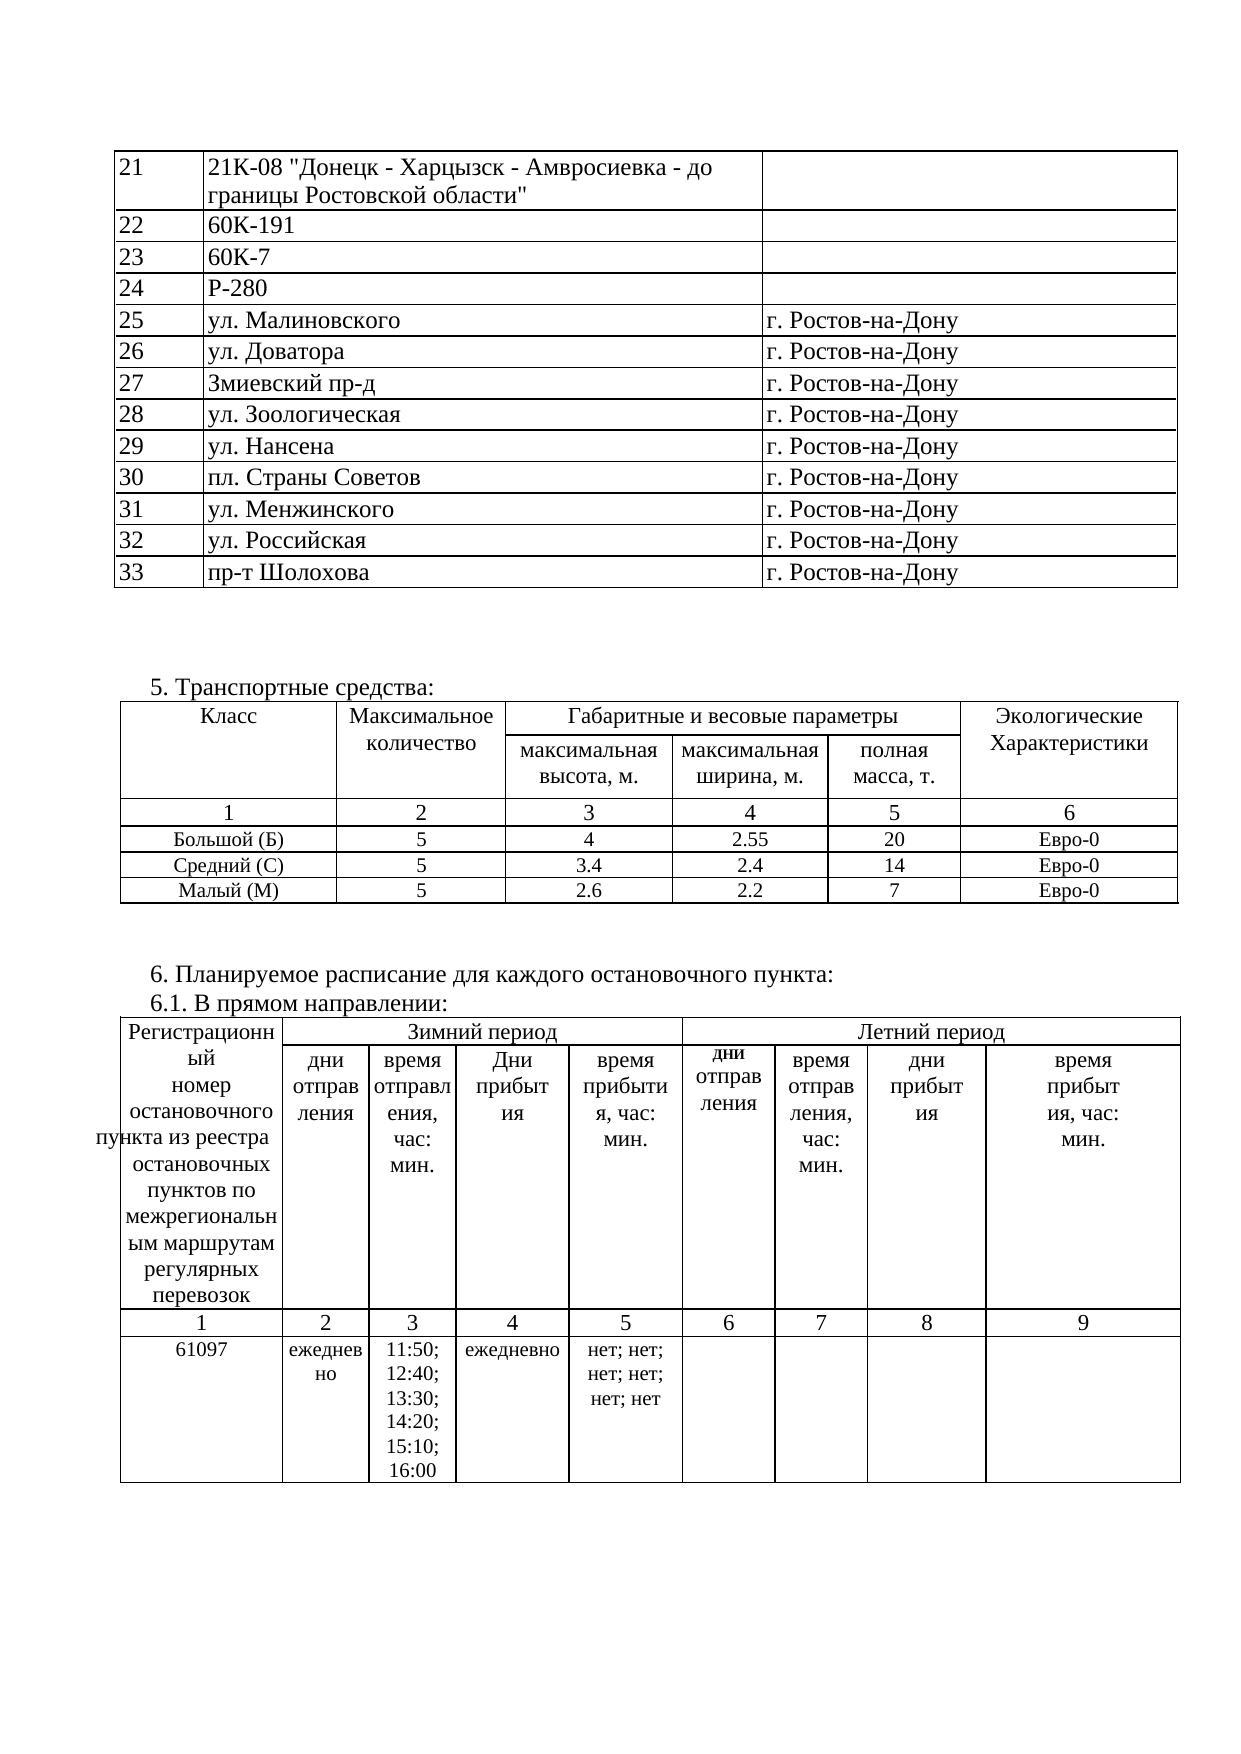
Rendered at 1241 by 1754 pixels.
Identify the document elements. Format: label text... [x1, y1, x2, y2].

table_cell [763, 272, 1177, 303]
table_cell [763, 241, 1177, 272]
table_cell 5 [337, 878, 505, 902]
table_cell Дни прибыт ия [457, 1046, 568, 1308]
table_cell 61097 [121, 1337, 282, 1482]
table_cell 31 [115, 493, 203, 524]
table_cell [776, 1337, 867, 1482]
table_cell 2 [283, 1310, 368, 1336]
table_cell 60К-191 [204, 211, 762, 241]
table_cell ул. Нансена [204, 431, 762, 461]
table_cell пл. Страны Советов [204, 462, 762, 492]
table_cell 2.4 [673, 853, 827, 877]
table_cell ежедневно [283, 1337, 368, 1482]
table_cell 2.2 [673, 878, 827, 902]
table_cell 2 [337, 799, 505, 825]
table_cell 4 [673, 799, 827, 825]
table_header Зимний период [283, 1018, 682, 1044]
table_cell 7 [776, 1310, 867, 1336]
table_cell время отправ ления, час: мин. [776, 1046, 867, 1308]
table_cell ул. Малиновского [204, 305, 762, 335]
table_header Максимальное количество [337, 702, 505, 797]
table_cell г. Ростов-на-Дону [763, 398, 1177, 429]
table_cell 20 [829, 827, 960, 851]
table_cell 1 [121, 1310, 282, 1336]
table_cell [683, 1337, 774, 1482]
table_cell г. Ростов-на-Дону [763, 492, 1177, 524]
table_cell ежедневно [457, 1337, 568, 1482]
table_cell г. Ростов-на-Дону [763, 429, 1177, 461]
table_cell 5 [337, 827, 505, 851]
table_cell 4 [506, 827, 672, 851]
table_cell 7 [829, 878, 960, 902]
table_cell 5 [829, 799, 960, 825]
table_cell 3.4 [506, 853, 672, 877]
table_cell 29 [115, 430, 203, 461]
table_header Экологические Характеристики [961, 702, 1177, 797]
table_cell 5 [570, 1310, 682, 1336]
table_cell 6 [683, 1310, 774, 1336]
table_cell 5 [337, 853, 505, 877]
table_cell 11:50; 12:40; 13:30; 14:20; 15:10; 16:00 [370, 1337, 455, 1482]
table_cell 25 [115, 305, 203, 335]
text 6. Планируемое расписание для каждого остановочного пункта: [150, 959, 1090, 988]
table_cell 33 [115, 556, 203, 587]
table_cell 8 [868, 1310, 985, 1336]
table_cell 22 [115, 210, 203, 241]
table_cell 2.6 [506, 878, 672, 902]
table_cell 14 [829, 853, 960, 877]
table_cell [204, 152, 762, 209]
table_cell 6 [961, 799, 1177, 825]
table_cell максимальная ширина, м. [673, 736, 827, 797]
table_cell г. Ростов-на-Дону [763, 461, 1177, 492]
table_cell 4 [457, 1310, 568, 1336]
table_cell ул. Доватора [204, 337, 762, 366]
table_cell [868, 1337, 985, 1482]
table_cell [763, 152, 1177, 209]
table_cell ул. Менжинского [204, 494, 762, 524]
table_cell 27 [115, 368, 203, 398]
table_cell полная масса, т. [829, 736, 960, 797]
table_cell Малый (М) [121, 878, 336, 902]
table_cell нет; нет; нет; нет; нет; нет [570, 1337, 682, 1482]
table_cell Евро-0 [961, 853, 1177, 877]
table_cell максимальная высота, м. [506, 736, 672, 797]
table_cell Евро-0 [961, 827, 1177, 851]
table_cell время отправл ения, час: мин. [370, 1046, 455, 1308]
table_cell время прибыт ия, час: мин. [987, 1046, 1180, 1308]
table_cell г. Ростов-на-Дону [763, 524, 1177, 555]
table_cell дни прибыт ия [868, 1046, 985, 1308]
table_header Летний период [683, 1018, 1180, 1044]
table_cell г. Ростов-на-Дону [763, 335, 1177, 366]
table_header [121, 1018, 282, 1308]
table_cell Средний (С) [121, 853, 336, 877]
table_cell 21 [115, 152, 203, 209]
table_cell г. Ростов-на-Дону [763, 366, 1177, 398]
table_cell Змиевский пр-д [204, 368, 762, 398]
text 6.1. В прямом направлении: [150, 988, 1090, 1016]
table_cell 9 [987, 1310, 1180, 1336]
table_cell [763, 209, 1177, 241]
table_cell 30 [115, 462, 203, 492]
table_cell дни отправ ления [283, 1046, 368, 1308]
table_cell 1 [121, 799, 336, 825]
table_cell 32 [115, 525, 203, 555]
table_cell пр-т Шолохова [204, 557, 762, 587]
table_header Габаритные и весовые параметры [506, 702, 960, 734]
table_header Класс [121, 702, 336, 797]
table_cell г. Ростов-на-Дону [763, 555, 1177, 587]
table_cell г. Ростов-на-Дону [763, 304, 1177, 335]
table_cell 26 [115, 336, 203, 366]
table_cell время прибыти я, час: мин. [570, 1046, 682, 1308]
table_cell 3 [370, 1310, 455, 1336]
table_cell 3 [506, 799, 672, 825]
table_cell 28 [115, 399, 203, 429]
table_cell 60К-7 [204, 242, 762, 272]
table_cell Евро-0 [961, 878, 1177, 902]
table_cell Большой (Б) [121, 827, 336, 851]
table_cell 2.55 [673, 827, 827, 851]
table_cell [987, 1337, 1180, 1482]
table_cell ДНИ отправ ления [683, 1046, 774, 1308]
table_cell Р-280 [204, 274, 762, 303]
table_cell ул. Российская [204, 525, 762, 555]
text 5. Транспортные средства: [150, 672, 1090, 701]
table_cell ул. Зоологическая [204, 400, 762, 429]
table_cell 24 [115, 273, 203, 303]
table_cell 23 [115, 242, 203, 272]
